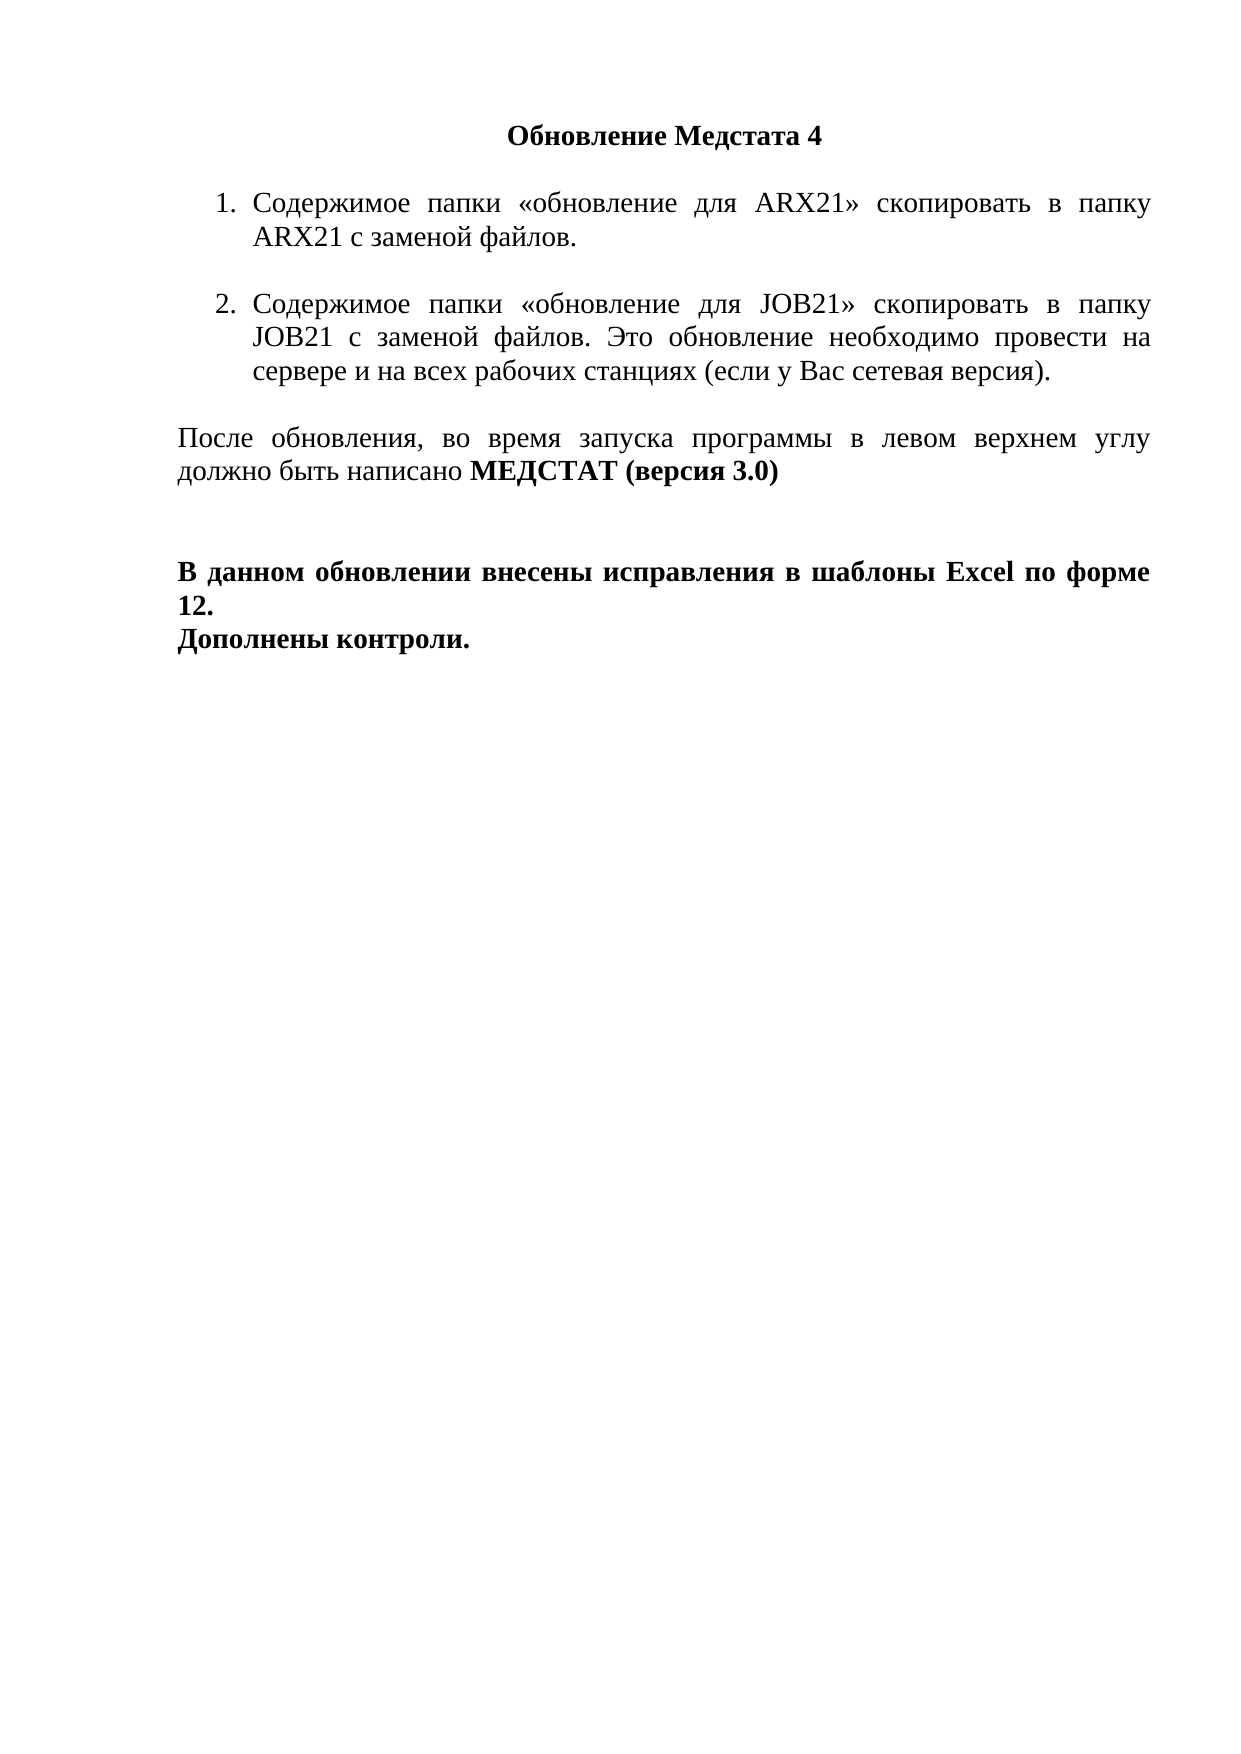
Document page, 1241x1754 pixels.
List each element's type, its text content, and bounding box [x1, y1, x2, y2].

text Дополнены контроли. [177, 621, 1152, 655]
text Обновление Медстата 4 [177, 118, 1152, 152]
list Содержимое папки «обновление для ARX21» скопировать в папку ARX21 с заменой файлов. [215, 185, 1152, 252]
text В данном обновлении внесены исправления в шаблоны Excel по форме 12. [177, 554, 1152, 621]
text После обновления, во время запуска программы в левом верхнем углу должно быть написано МЕДСТАТ (версия 3.0) [177, 420, 1152, 487]
list Содержимое папки «обновление для JOB21» скопировать в папку JOB21 с заменой файлов. Это обновление необходимо провести на сервере и на всех рабочих станциях (если у Вас сетевая версия). [215, 286, 1152, 386]
